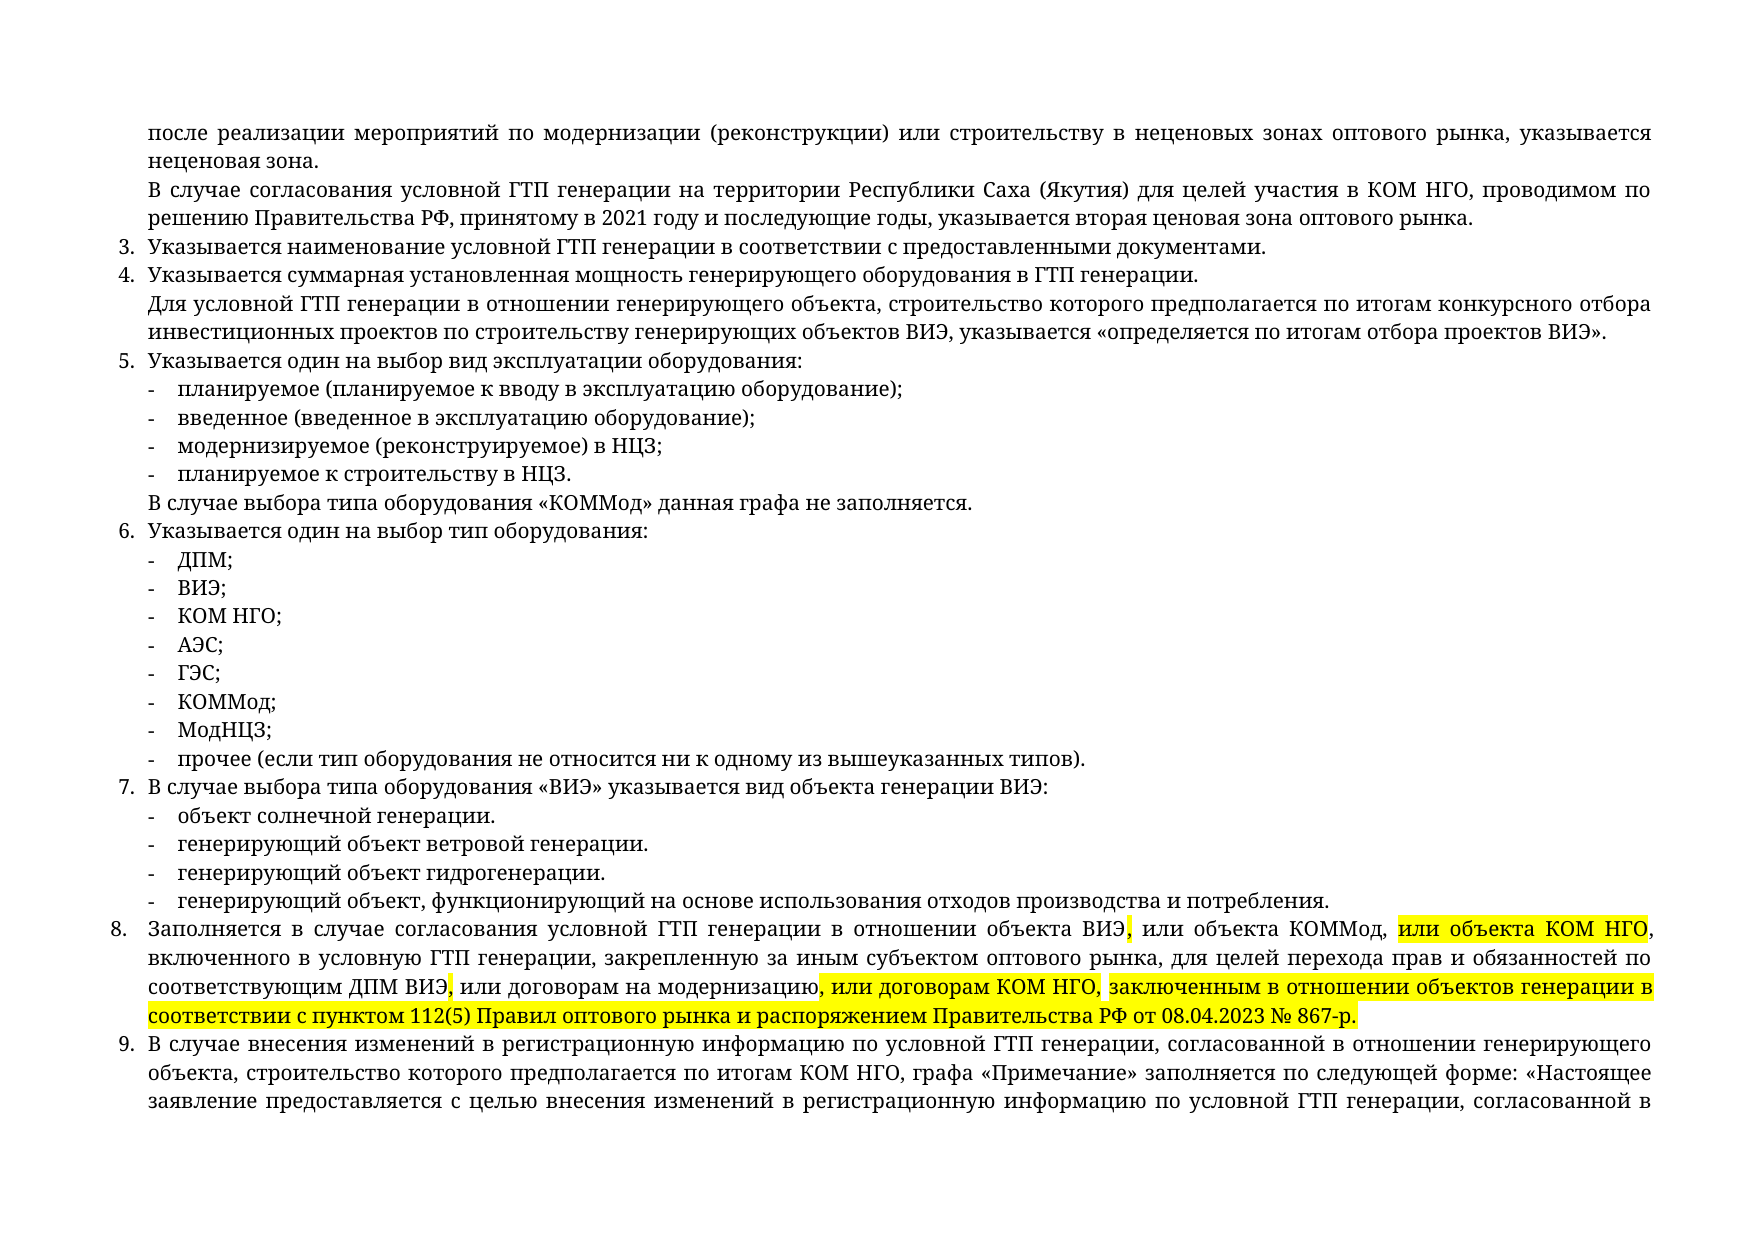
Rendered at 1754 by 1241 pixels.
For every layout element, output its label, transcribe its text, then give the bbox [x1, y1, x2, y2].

list Указывается один на выбор вид эксплуатации оборудования: [118, 346, 1654, 374]
list планируемое к строительству в НЦЗ. [148, 459, 1654, 488]
list КОММод; [148, 687, 1654, 715]
list КОМ НГО; [148, 602, 1654, 630]
list модернизируемое (реконструируемое) в НЦЗ; [148, 431, 1654, 459]
list введенное (введенное в эксплуатацию оборудование); [148, 403, 1654, 431]
text В случае выбора типа оборудования «КОММод» данная графа не заполняется. [148, 488, 1654, 516]
list АЭС; [148, 630, 1654, 658]
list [118, 1029, 1654, 1114]
list ГЭС; [148, 658, 1654, 687]
list ВИЭ; [148, 573, 1654, 602]
list генерирующий объект ветровой генерации. [148, 829, 1654, 858]
list объект солнечной генерации. [148, 801, 1654, 829]
list Указывается один на выбор тип оборудования: [118, 516, 1654, 545]
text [148, 118, 1654, 175]
list Заполняется в случае согласования условной ГТП генерации в отношении объекта ВИЭ, или объекта КОММод, или объекта КОМ НГО, включенного в условную ГТП генерации, закрепленную за иным субъектом оптового рынка, для целей перехода прав и обязанностей по соответствующим ДПМ ВИЭ, или договорам на модернизацию, или договорам КОМ НГО, заключенным в отношении объектов генерации в соответствии с пунктом 112(5) Правил оптового рынка и распоряжением Правительства РФ от 08.04.2023 № 867-р. [110, 914, 1654, 1029]
list Указывается суммарная установленная мощность генерирующего оборудования в ГТП генерации. [118, 260, 1654, 289]
list генерирующий объект гидрогенерации. [148, 858, 1654, 886]
list планируемое (планируемое к вводу в эксплуатацию оборудование); [148, 374, 1654, 403]
text В случае согласования условной ГТП генерации на территории Республики Саха (Якутия) для целей участия в КОМ НГО, проводимом по решению Правительства РФ, принятому в 2021 году и последующие годы, указывается вторая ценовая зона оптового рынка. [148, 175, 1654, 232]
list генерирующий объект, функционирующий на основе использования отходов производства и потребления. [148, 886, 1654, 914]
list прочее (если тип оборудования не относится ни к одному из вышеуказанных типов). [148, 744, 1654, 772]
list МодНЦЗ; [148, 715, 1654, 744]
list В случае выбора типа оборудования «ВИЭ» указывается вид объекта генерации ВИЭ: [118, 772, 1654, 801]
list ДПМ; [148, 545, 1654, 573]
list Указывается наименование условной ГТП генерации в соответствии с предоставленными документами. [118, 232, 1654, 260]
